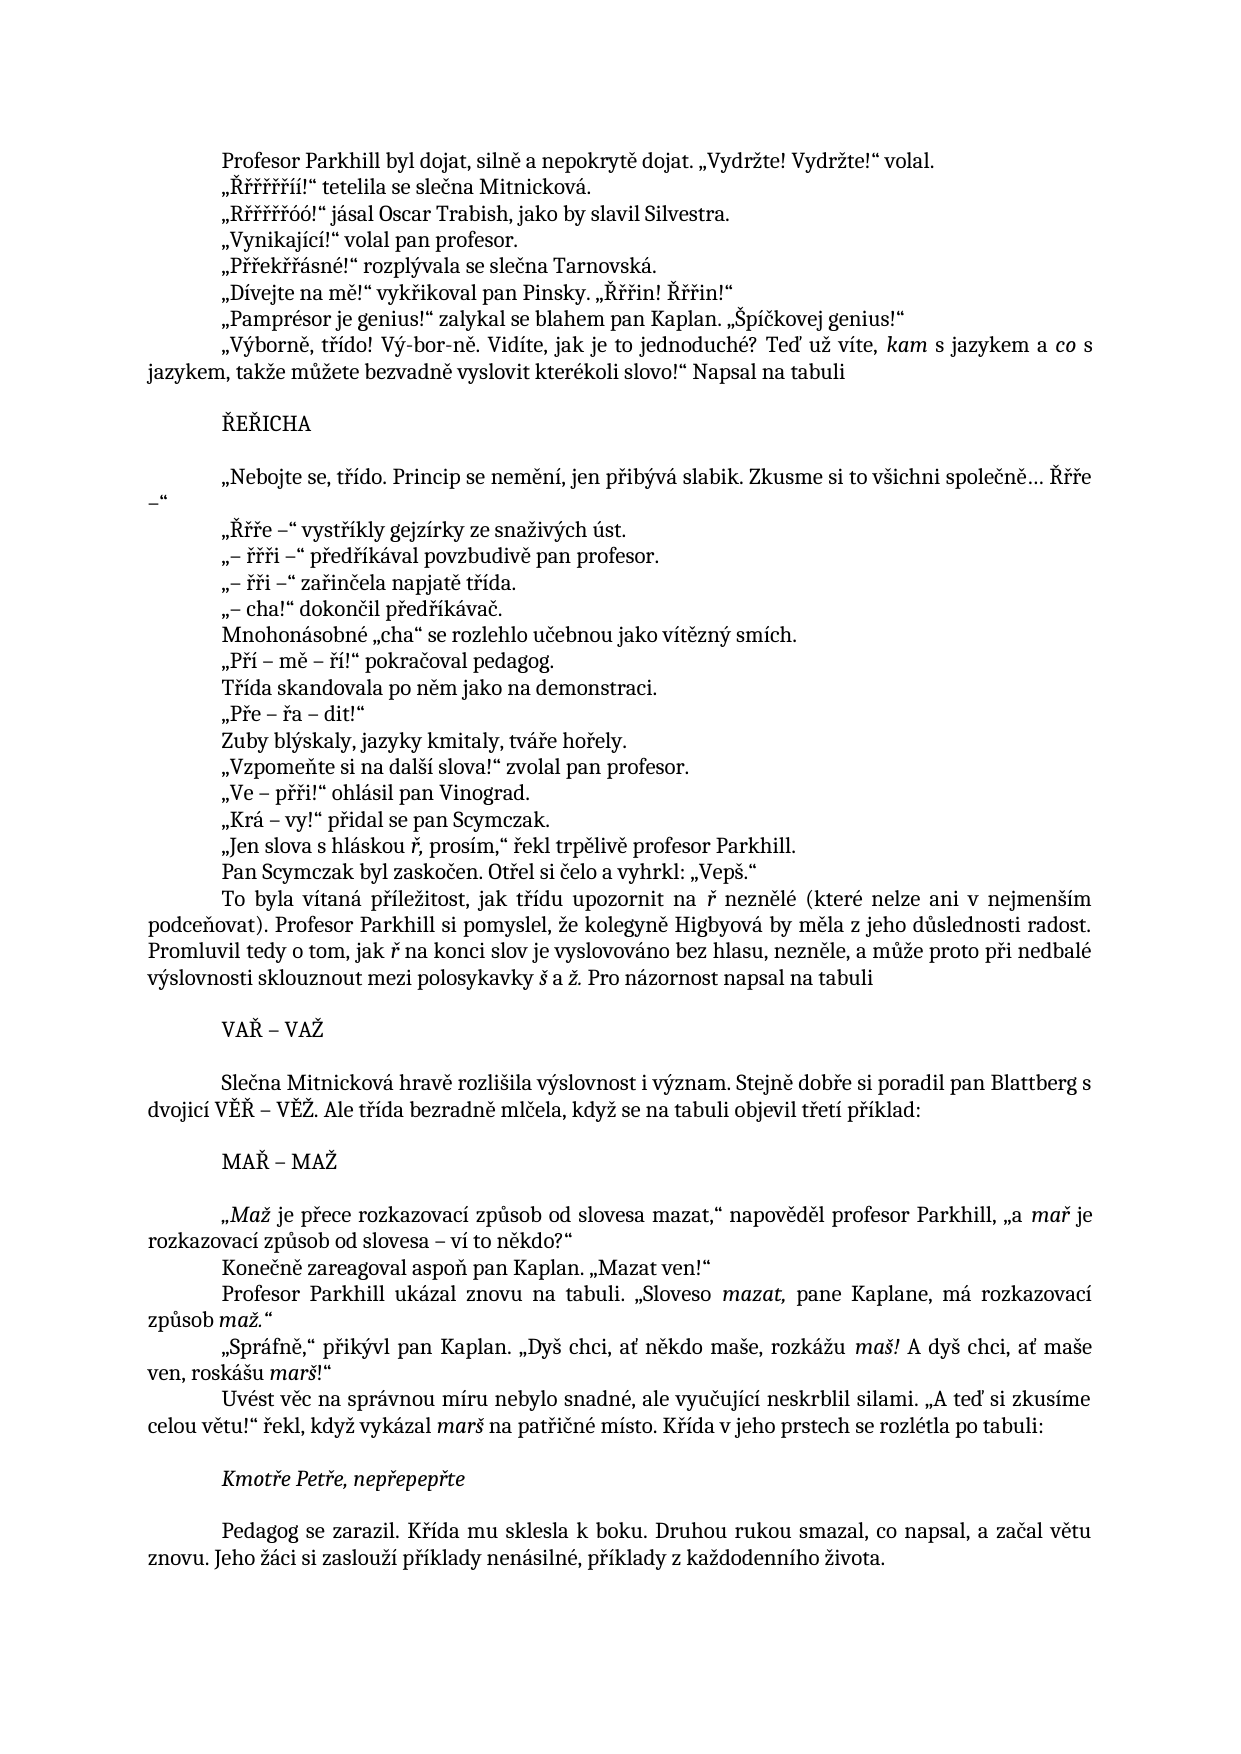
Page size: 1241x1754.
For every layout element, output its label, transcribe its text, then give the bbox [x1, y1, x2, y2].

text Uvést věc na správnou míru nebylo snadné, ale vyučující neskrblil silami. „A teď si zkusíme celou větu!“ řekl, když vykázal marš na patřičné místo. Křída v jeho prstech se rozlétla po tabuli: [148, 1386, 1093, 1439]
text „Vzpomeňte si na další slova!“ zvolal pan profesor. [148, 754, 1093, 780]
text Mnohonásobné „cha“ se rozlehlo učebnou jako vítězný smích. [148, 622, 1093, 648]
text Slečna Mitnicková hravě rozlišila výslovnost i význam. Stejně dobře si poradil pan Blattberg s dvojicí VĚŘ – VĚŽ. Ale třída bezradně mlčela, když se na tabuli objevil třetí příklad: [148, 1070, 1093, 1123]
text Profesor Parkhill ukázal znovu na tabuli. „Sloveso mazat, pane Kaplane, má rozkazovací způsob maž.“ [148, 1281, 1093, 1333]
text „Dívejte na mě!“ vykřikoval pan Pinsky. „Řřřin! Řřřin!“ [148, 279, 1093, 306]
text Pedagog se zarazil. Křída mu sklesla k boku. Druhou rukou smazal, co napsal, a začal větu znovu. Jeho žáci si zaslouží příklady nenásilné, příklady z každodenního života. [148, 1518, 1093, 1571]
text „Přřekřřásné!“ rozplývala se slečna Tarnovská. [148, 253, 1093, 279]
text „Vynikající!“ volal pan profesor. [148, 227, 1093, 253]
text „Pamprésor je genius!“ zalykal se blahem pan Kaplan. „Špíčkovej genius!“ [148, 306, 1093, 332]
text MAŘ – MAŽ [148, 1149, 1093, 1175]
text „Pří – mě – ří!“ pokračoval pedagog. [148, 648, 1093, 675]
text Profesor Parkhill byl dojat, silně a nepokrytě dojat. „Vydržte! Vydržte!“ volal. [148, 148, 1093, 174]
text „Maž je přece rozkazovací způsob od slovesa mazat,“ napověděl profesor Parkhill, „a mař je rozkazovací způsob od slovesa – ví to někdo?“ [148, 1202, 1093, 1254]
text „Jen slova s hláskou ř, prosím,“ řekl trpělivě profesor Parkhill. [148, 833, 1093, 859]
text Třída skandovala po něm jako na demonstraci. [148, 675, 1093, 701]
text „Rřřřřřóó!“ jásal Oscar Trabish, jako by slavil Silvestra. [148, 200, 1093, 227]
text „Výborně, třído! Vý-bor-ně. Vidíte, jak je to jednoduché? Teď už víte, kam s jazykem a co s jazykem, takže můžete bezvadně vyslovit kterékoli slovo!“ Napsal na tabuli [148, 332, 1093, 385]
text „– řřři –“ předříkával povzbudivě pan profesor. [148, 543, 1093, 569]
text „– řři –“ zařinčela napjatě třída. [148, 569, 1093, 596]
text „Nebojte se, třído. Princip se nemění, jen přibývá slabik. Zkusme si to všichni společně… Řřře –“ [148, 464, 1093, 517]
text „Spráfně,“ přikývl pan Kaplan. „Dyš chci, ať někdo maše, rozkážu maš! A dyš chci, ať maše ven, roskášu marš!“ [148, 1333, 1093, 1386]
text Konečně zareagoval aspoň pan Kaplan. „Mazat ven!“ [148, 1254, 1093, 1281]
text Kmotře Petře, nepřepepřte [148, 1465, 1093, 1492]
text „Pře – řa – dit!“ [148, 701, 1093, 727]
text „Krá – vy!“ přidal se pan Scymczak. [148, 806, 1093, 833]
text VAŘ – VAŽ [148, 1017, 1093, 1044]
text „Řřřřřříí!“ tetelila se slečna Mitnicková. [148, 174, 1093, 200]
text Pan Scymczak byl zaskočen. Otřel si čelo a vyhrkl: „Vepš.“ [148, 859, 1093, 886]
text Zuby blýskaly, jazyky kmitaly, tváře hořely. [148, 727, 1093, 754]
text To byla vítaná příležitost, jak třídu upozornit na ř neznělé (které nelze ani v nejmenším podceňovat). Profesor Parkhill si pomyslel, že kolegyně Higbyová by měla z jeho důslednosti radost. Promluvil tedy o tom, jak ř na konci slov je vyslovováno bez hlasu, nezněle, a může proto při nedbalé výslovnosti sklouznout mezi polosykavky š a ž. Pro názornost napsal na tabuli [148, 886, 1093, 991]
text „Řřře –“ vystříkly gejzírky ze snaživých úst. [148, 517, 1093, 543]
text ŘEŘICHA [148, 411, 1093, 437]
text „– cha!“ dokončil předříkávač. [148, 596, 1093, 622]
text „Ve – přři!“ ohlásil pan Vinograd. [148, 780, 1093, 806]
